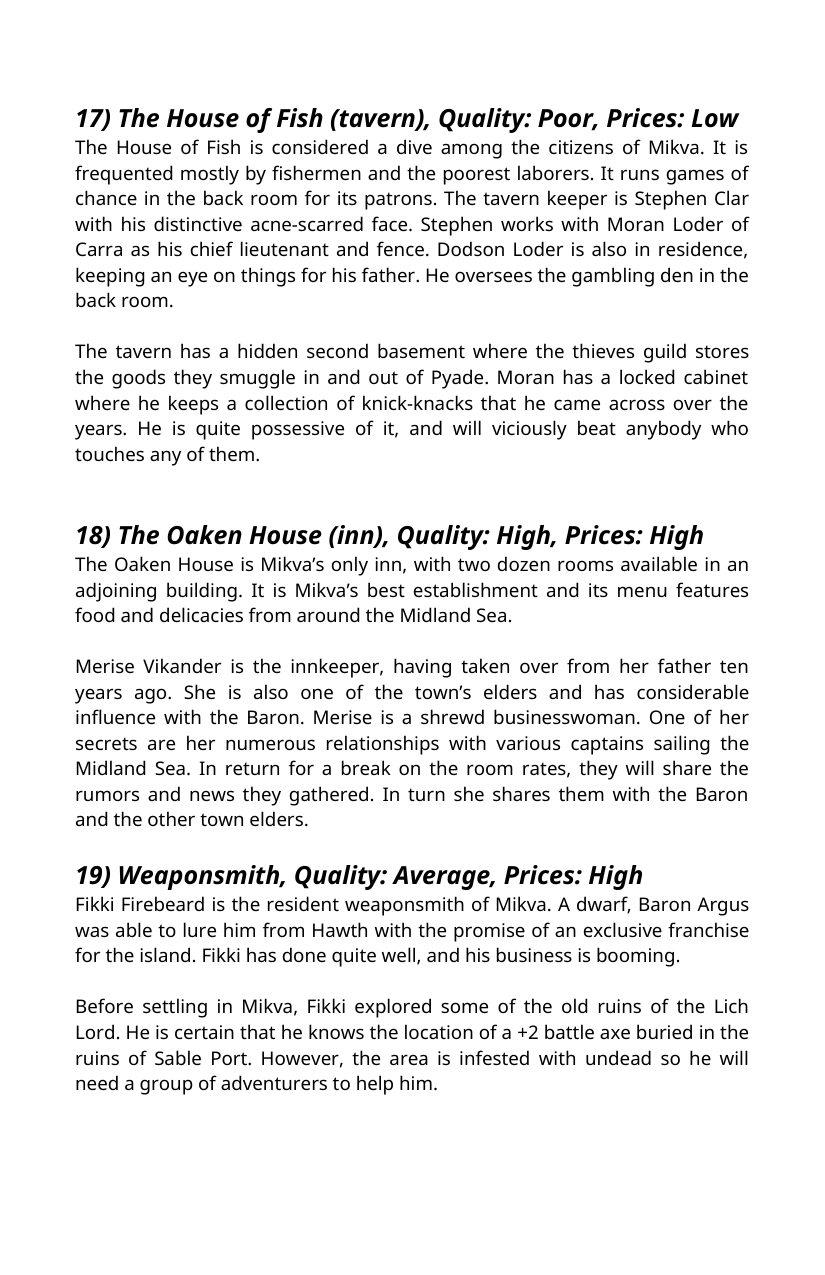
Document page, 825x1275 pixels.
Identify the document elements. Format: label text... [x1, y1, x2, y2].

text Fikki Firebeard is the resident weaponsmith of Mikva. A dwarf, Baron Argus was able to lure him from Hawth with the promise of an exclusive franchise for the island. Fikki has done quite well, and his business is booming. [75, 892, 750, 968]
text Before settling in Mikva, Fikki explored some of the old ruins of the Lich Lord. He is certain that he knows the location of a +2 battle axe buried in the ruins of Sable Port. However, the area is infested with undead so he will need a group of adventurers to help him. [75, 994, 750, 1096]
subtitle 18) The Oaken House (inn), Quality: High, Prices: High [75, 517, 750, 551]
text The House of Fish is considered a dive among the citizens of Mikva. It is frequented mostly by fishermen and the poorest laborers. It runs games of chance in the back room for its patrons. The tavern keeper is Stephen Clar with his distinctive acne-scarred face. Stephen works with Moran Loder of Carra as his chief lieutenant and fence. Dodson Loder is also in residence, keeping an eye on things for his father. He oversees the gambling den in the back room. [75, 134, 750, 313]
text The Oaken House is Mikva’s only inn, with two dozen rooms available in an adjoining building. It is Mikva’s best establishment and its menu features food and delicacies from around the Midland Sea. [75, 551, 750, 628]
subtitle 17) The House of Fish (tavern), Quality: Poor, Prices: Low [75, 101, 750, 134]
subtitle 19) Weaponsmith, Quality: Average, Prices: High [75, 858, 750, 892]
text The tavern has a hidden second basement where the thieves guild stores the goods they smuggle in and out of Pyade. Moran has a locked cabinet where he keeps a collection of knick-knacks that he came across over the years. He is quite possessive of it, and will viciously beat anybody who touches any of them. [75, 339, 750, 466]
text Merise Vikander is the innkeeper, having taken over from her father ten years ago. She is also one of the town’s elders and has considerable influence with the Baron. Merise is a shrewd businesswoman. One of her secrets are her numerous relationships with various captains sailing the Midland Sea. In return for a break on the room rates, they will share the rumors and news they gathered. In turn she shares them with the Baron and the other town elders. [75, 653, 750, 832]
